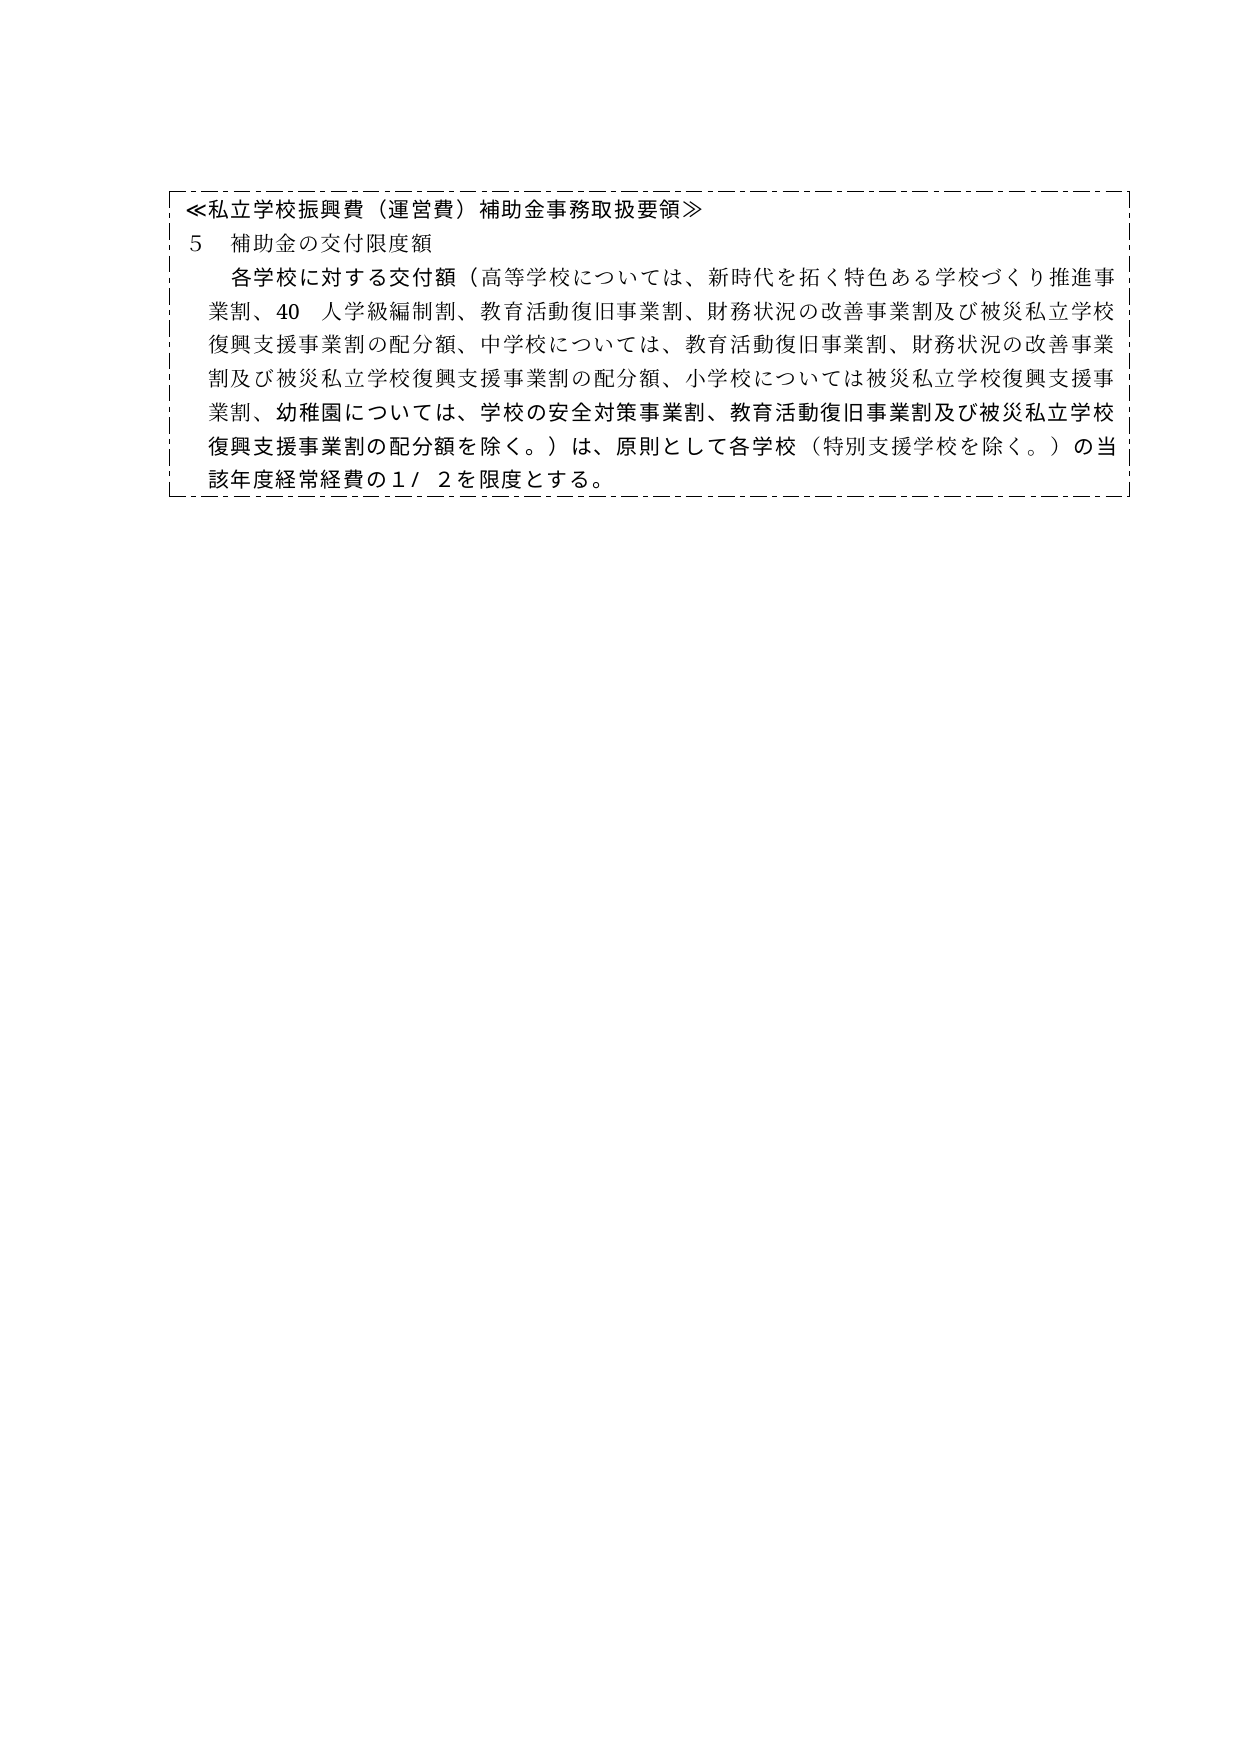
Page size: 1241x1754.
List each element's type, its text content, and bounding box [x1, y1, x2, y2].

table_header ≪私立学校振興費（運営費）補助金事務取扱要領≫ ５ 補助金の交付限度額 各学校に対する交付額（高等学校については、新時代を拓く特色ある学校づくり推進事業割、40人学級編制割、教育活動復旧事業割、財務状況の改善事業割及び被災私立学校復興支援事業割の配分額、中学校については、教育活動復旧事業割、財務状況の改善事業割及び被災私立学校復興支援事業割の配分額、小学校については被災私立学校復興支援事業割、幼稚園については、学校の安全対策事業割、教育活動復旧事業割及び被災私立学校復興支援事業割の配分額を除く。）は、原則として各学校（特別支援学校を除く。）の当該年度経常経費の１/２を限度とする。 [170, 191, 1129, 496]
